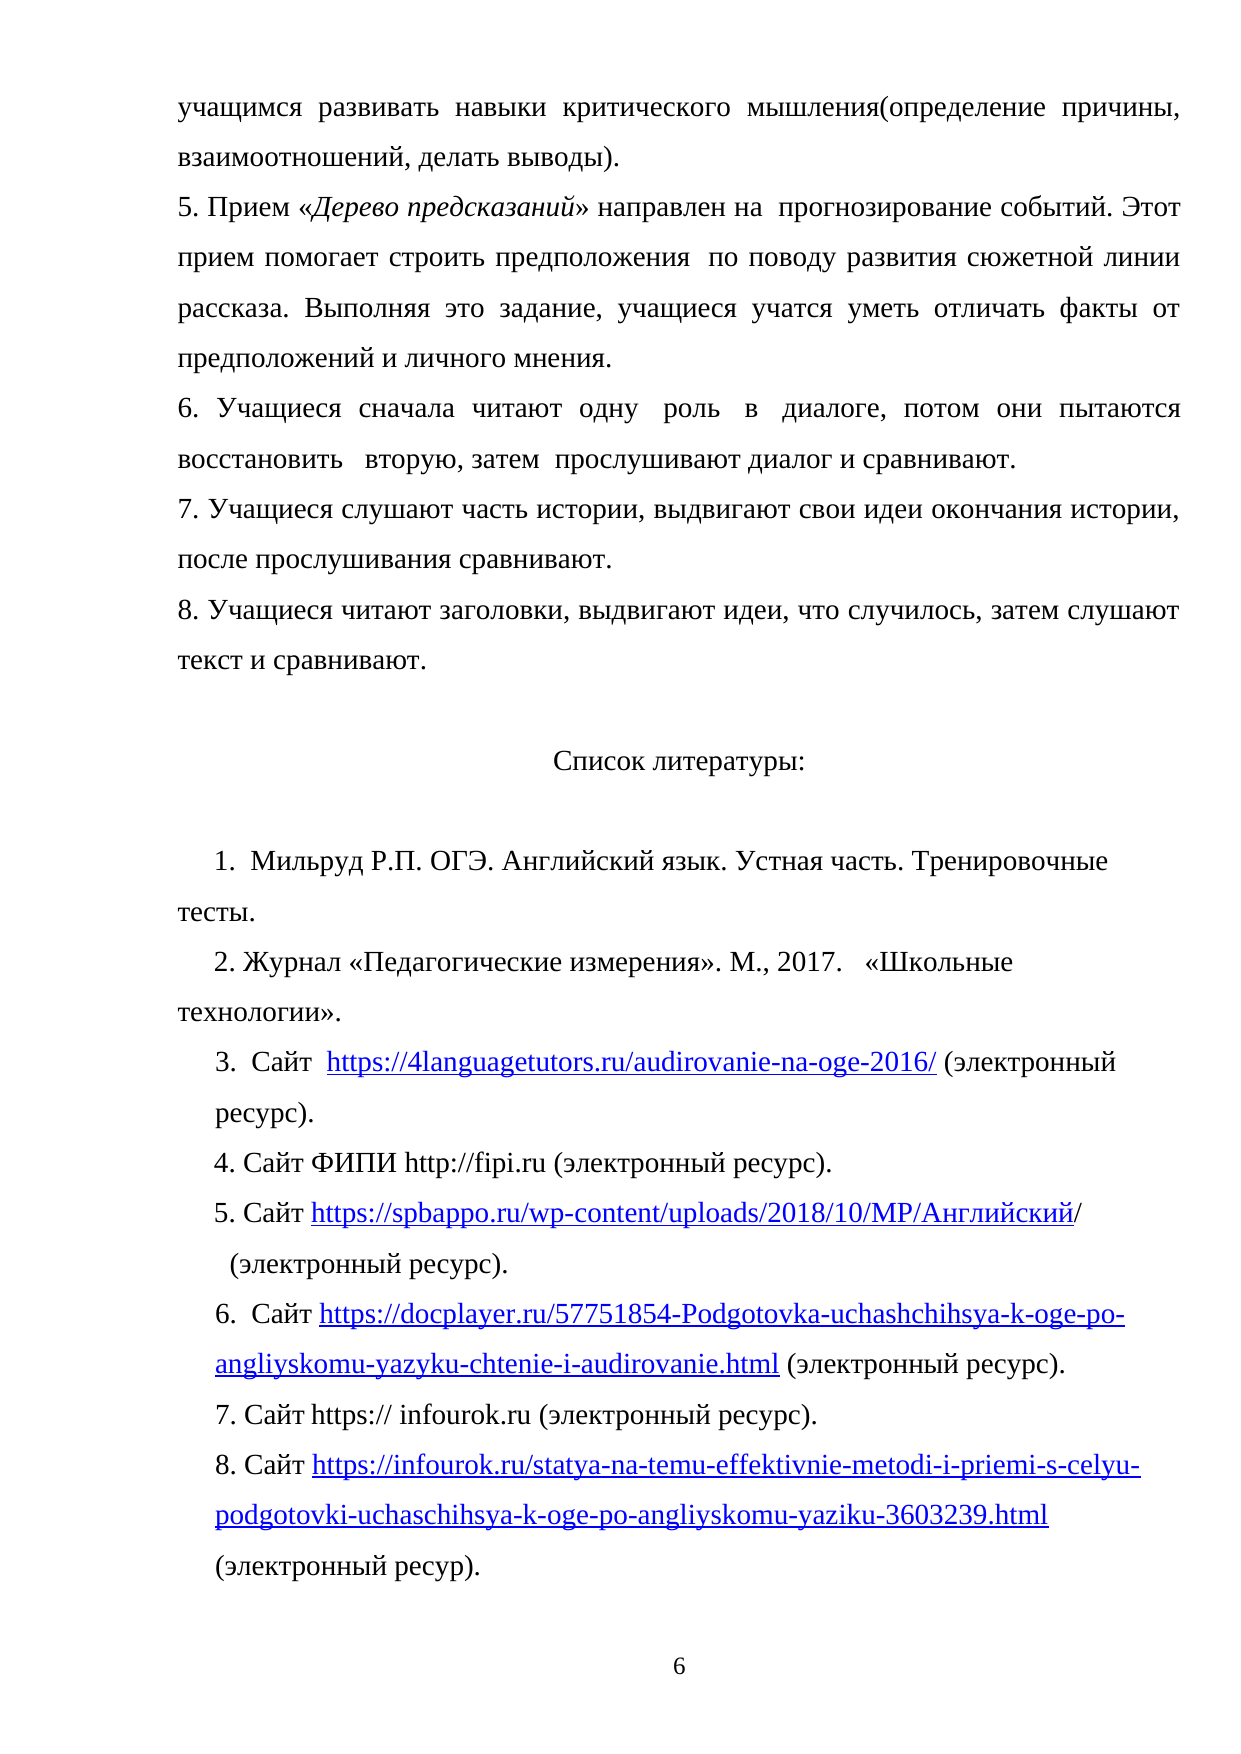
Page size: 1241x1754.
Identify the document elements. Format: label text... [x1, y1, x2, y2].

text 6. Сайт https://docplayer.ru/57751854-Podgotovka-uchashchihsya-k-oge-po-angliyskomu-yazyku-chtenie-i-audirovanie.html (электронный ресурс). [215, 1296, 1181, 1380]
text 6. Учащиеся сначала читают одну роль в диалоге, потом они пытаются восстановить вторую, затем прослушивают диалог и сравнивают. [177, 391, 1181, 474]
text 2. Журнал «Педагогические измерения». М., 2017. «Школьные технологии». [177, 944, 1181, 1028]
text 8. Сайт https://infourok.ru/statya-na-temu-effektivnie-metodi-i-priemi-s-celyu-podgotovki-uchaschihsya-k-oge-po-angliyskomu-yaziku-3603239.html (электронный ресур). [215, 1447, 1181, 1581]
text 8. Учащиеся читают заголовки, выдвигают идеи, что случилось, затем слушают текст и сравнивают. [177, 592, 1181, 676]
text 5. Прием «Дерево предсказаний» направлен на прогнозирование событий. Этот прием помогает строить предположения по поводу развития сюжетной линии рассказа. Выполняя это задание, учащиеся учатся уметь отличать факты от предположений и личного мнения. [177, 189, 1181, 374]
text 7. Сайт https:// infourok.ru (электронный ресурс). [215, 1397, 1181, 1430]
text 1. Мильруд Р.П. ОГЭ. Английский язык. Устная часть. Тренировочные тесты. [177, 793, 1181, 927]
text 5. Сайт https://spbappo.ru/wp-content/uploads/2018/10/MP/Английский/ [177, 1196, 1181, 1229]
text 3. Сайт https://4languagetutors.ru/audirovanie-na-oge-2016/ (электронный ресурс). [215, 1044, 1181, 1128]
text Список литературы: [177, 743, 1181, 776]
text (электронный ресурс). [215, 1246, 1181, 1279]
text 4. Сайт ФИПИ http://fipi.ru (электронный ресурс). [177, 1145, 1181, 1179]
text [177, 89, 1181, 172]
text 7. Учащиеся слушают часть истории, выдвигают свои идеи окончания истории, после прослушивания сравнивают. [177, 491, 1181, 575]
